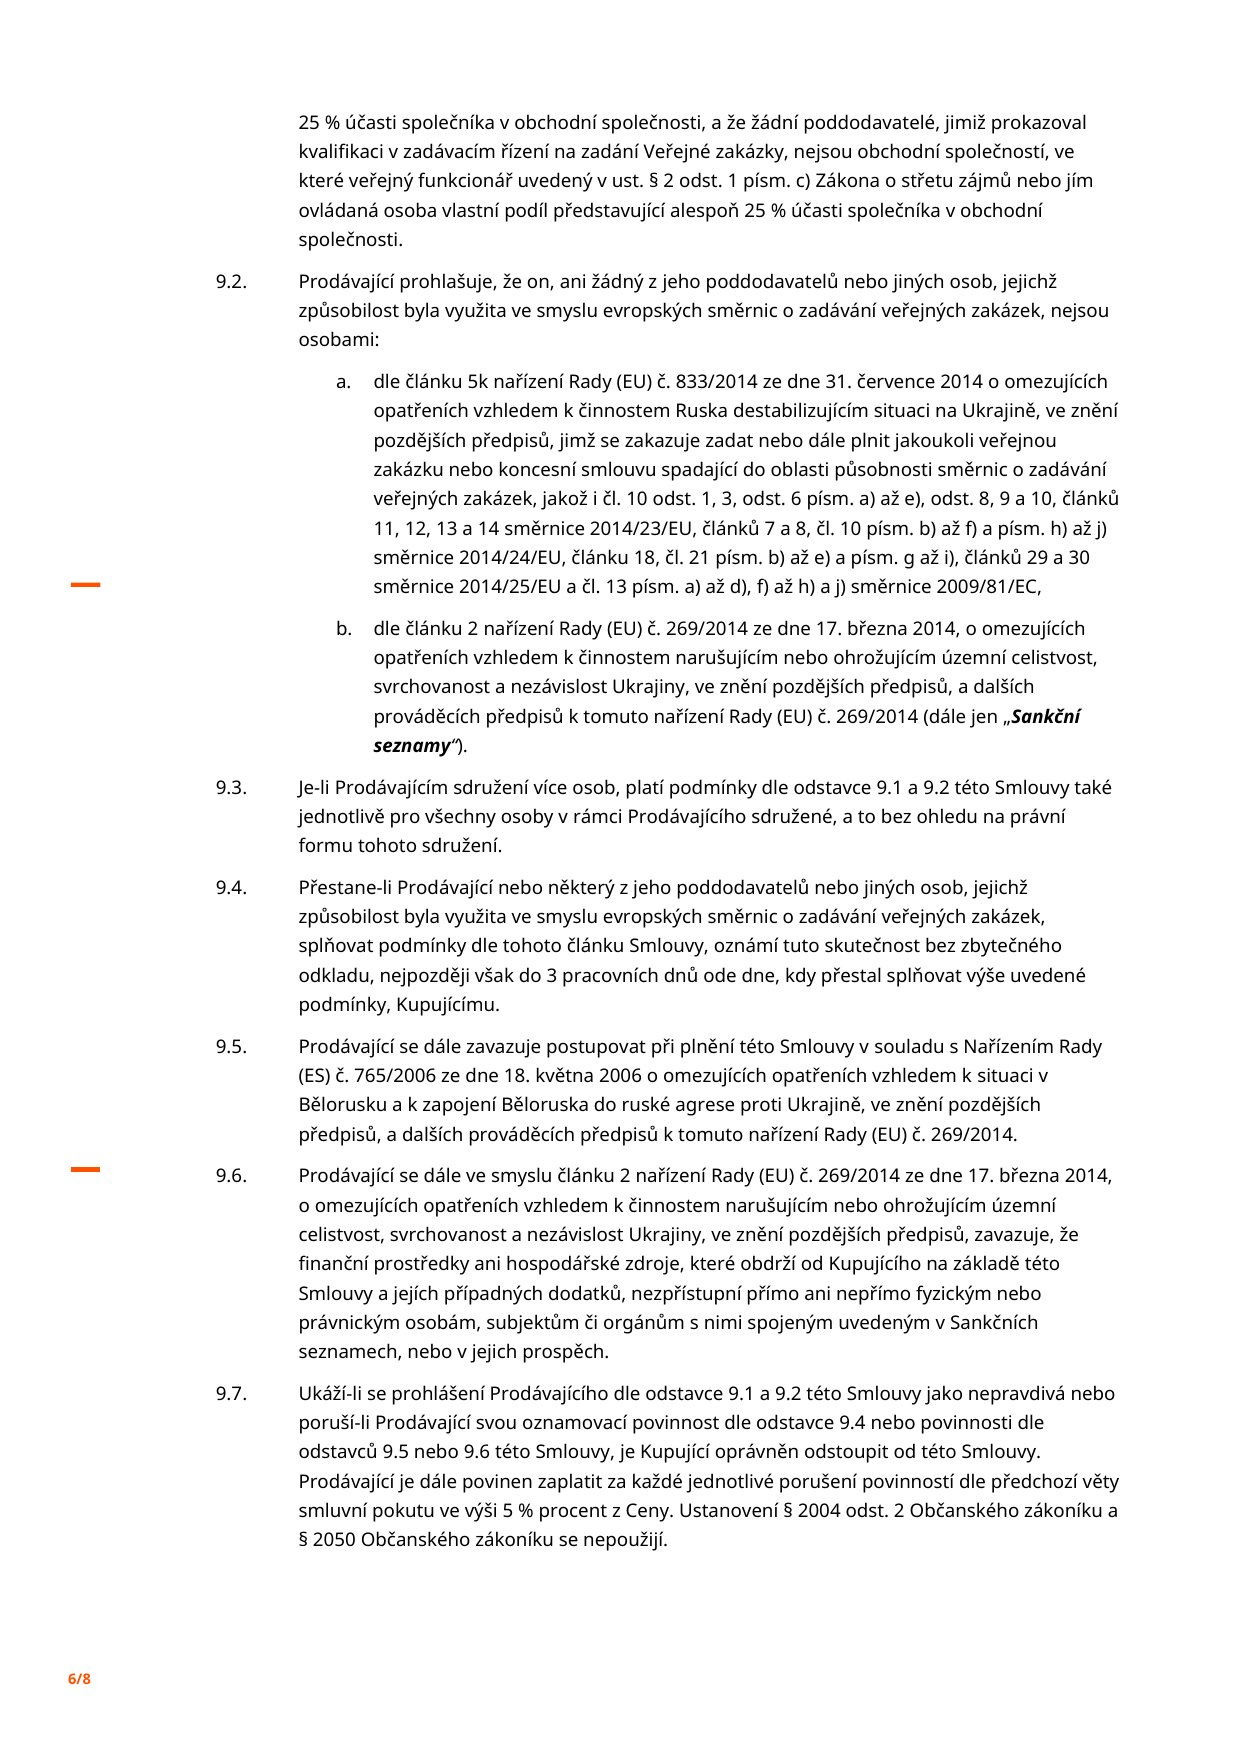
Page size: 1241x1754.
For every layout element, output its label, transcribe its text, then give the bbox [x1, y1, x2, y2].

list Prodávající se dále zavazuje postupovat při plnění této Smlouvy v souladu s Nařízením Rady (ES) č. 765/2006 ze dne 18. května 2006 o omezujících opatřeních vzhledem k situaci v Bělorusku a k zapojení Běloruska do ruské agrese proti Ukrajině, ve znění pozdějších předpisů, a dalších prováděcích předpisů k tomuto nařízení Rady (EU) č. 269/2014. [216, 1033, 1122, 1146]
list Prodávající se dále ve smyslu článku 2 nařízení Rady (EU) č. 269/2014 ze dne 17. března 2014, o omezujících opatřeních vzhledem k činnostem narušujícím nebo ohrožujícím územní celistvost, svrchovanost a nezávislost Ukrajiny, ve znění pozdějších předpisů, zavazuje, že finanční prostředky ani hospodářské zdroje, které obdrží od Kupujícího na základě této Smlouvy a jejích případných dodatků, nezpřístupní přímo ani nepřímo fyzickým nebo právnickým osobám, subjektům či orgánům s nimi spojeným uvedeným v Sankčních seznamech, nebo v jejich prospěch. [216, 1163, 1122, 1364]
list dle článku 5k nařízení Rady (EU) č. 833/2014 ze dne 31. července 2014 o omezujících opatřeních vzhledem k činnostem Ruska destabilizujícím situaci na Ukrajině, ve znění pozdějších předpisů, jimž se zakazuje zadat nebo dále plnit jakoukoli veřejnou zakázku nebo koncesní smlouvu spadající do oblasti působnosti směrnic o zadávání veřejných zakázek, jakož i čl. 10 odst. 1, 3, odst. 6 písm. a) až e), odst. 8, 9 a 10, článků 11, 12, 13 a 14 směrnice 2014/23/EU, článků 7 a 8, čl. 10 písm. b) až f) a písm. h) až j) směrnice 2014/24/EU, článku 18, čl. 21 písm. b) až e) a písm. g až i), článků 29 a 30 směrnice 2014/25/EU a čl. 13 písm. a) až d), f) až h) a j) směrnice 2009/81/EC, [336, 368, 1122, 599]
list Ukáží-li se prohlášení Prodávajícího dle odstavce 9.1 a 9.2 této Smlouvy jako nepravdivá nebo poruší-li Prodávající svou oznamovací povinnost dle odstavce 9.4 nebo povinnosti dle odstavců 9.5 nebo 9.6 této Smlouvy, je Kupující oprávněn odstoupit od této Smlouvy. Prodávající je dále povinen zaplatit za každé jednotlivé porušení povinností dle předchozí věty smluvní pokutu ve výši 5 % procent z Ceny. Ustanovení § 2004 odst. 2 Občanského zákoníku a § 2050 Občanského zákoníku se nepoužijí. [216, 1380, 1122, 1552]
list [216, 109, 1122, 252]
list dle článku 2 nařízení Rady (EU) č. 269/2014 ze dne 17. března 2014, o omezujících opatřeních vzhledem k činnostem narušujícím nebo ohrožujícím územní celistvost, svrchovanost a nezávislost Ukrajiny, ve znění pozdějších předpisů, a dalších prováděcích předpisů k tomuto nařízení Rady (EU) č. 269/2014 (dále jen „Sankční seznamy“). [336, 615, 1122, 758]
list Je-li Prodávajícím sdružení více osob, platí podmínky dle odstavce 9.1 a 9.2 této Smlouvy také jednotlivě pro všechny osoby v rámci Prodávajícího sdružené, a to bez ohledu na právní formu tohoto sdružení. [216, 774, 1122, 858]
list Přestane-li Prodávající nebo některý z jeho poddodavatelů nebo jiných osob, jejichž způsobilost byla využita ve smyslu evropských směrnic o zadávání veřejných zakázek, splňovat podmínky dle tohoto článku Smlouvy, oznámí tuto skutečnost bez zbytečného odkladu, nejpozději však do 3 pracovních dnů ode dne, kdy přestal splňovat výše uvedené podmínky, Kupujícímu. [216, 874, 1122, 1017]
list Prodávající prohlašuje, že on, ani žádný z jeho poddodavatelů nebo jiných osob, jejichž způsobilost byla využita ve smyslu evropských směrnic o zadávání veřejných zakázek, nejsou osobami: [216, 268, 1122, 352]
